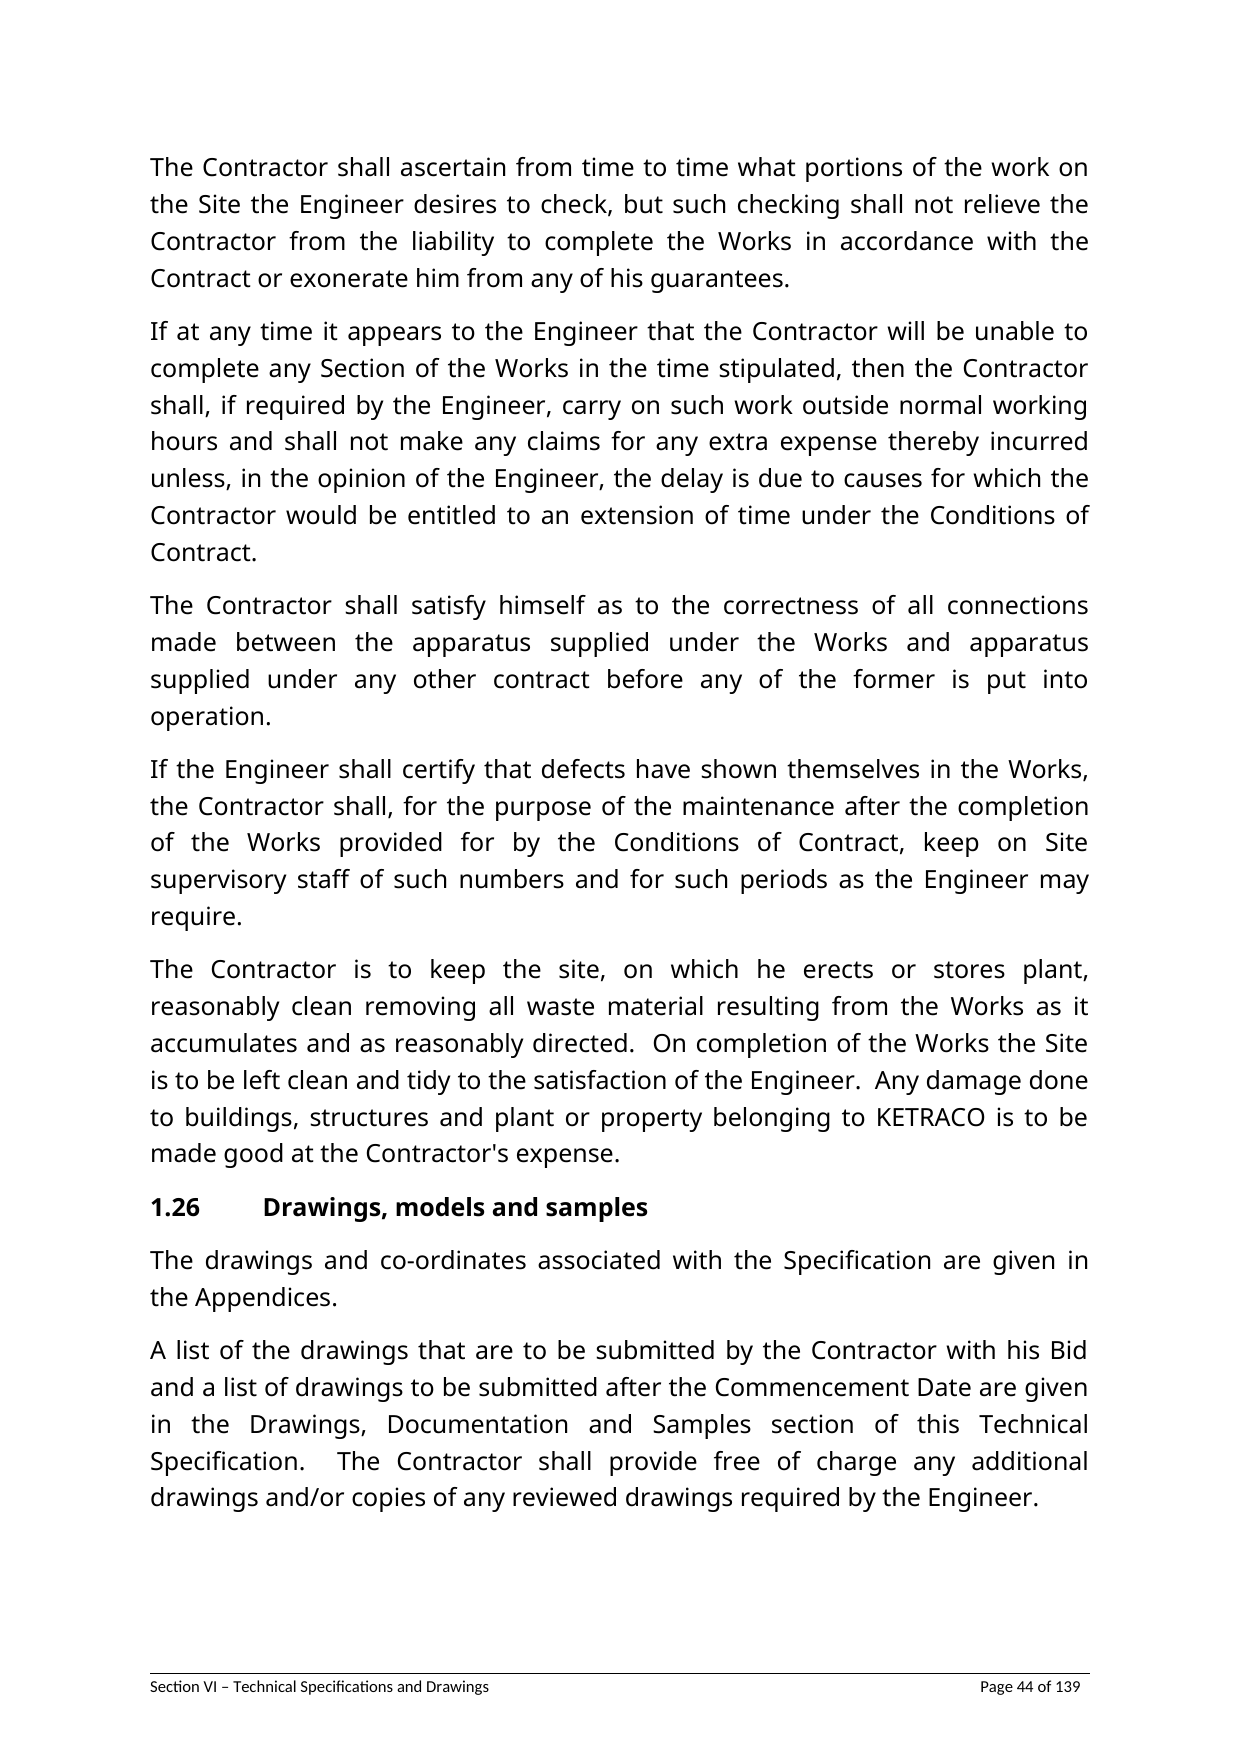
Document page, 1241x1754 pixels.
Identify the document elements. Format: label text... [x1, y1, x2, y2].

text The drawings and co-ordinates associated with the Specification are given in the Appendices. [150, 1243, 1090, 1314]
text The Contractor is to keep the site, on which he erects or stores plant, reasonably clean removing all waste material resulting from the Works as it accumulates and as reasonably directed. On completion of the Works the Site is to be left clean and tidy to the satisfaction of the Engineer. Any damage done to buildings, structures and plant or property belonging to KETRACO is to be made good at the Contractor's expense. [150, 952, 1090, 1170]
text The Contractor shall ascertain from time to time what portions of the work on the Site the Engineer desires to check, but such checking shall not relieve the Contractor from the liability to complete the Works in accordance with the Contract or exonerate him from any of his guarantees. [150, 150, 1090, 294]
text A list of the drawings that are to be submitted by the Contractor with his Bid and a list of drawings to be submitted after the Commencement Date are given in the Drawings, Documentation and Samples section of this Technical Specification. The Contractor shall provide free of charge any additional drawings and/or copies of any reviewed drawings required by the Engineer. [150, 1333, 1090, 1514]
text If at any time it appears to the Engineer that the Contractor will be unable to complete any Section of the Works in the time stipulated, then the Contractor shall, if required by the Engineer, carry on such work outside normal working hours and shall not make any claims for any extra expense thereby incurred unless, in the opinion of the Engineer, the delay is due to causes for which the Contractor would be entitled to an extension of time under the Conditions of Contract. [150, 314, 1090, 568]
text If the Engineer shall certify that defects have shown themselves in the Works, the Contractor shall, for the purpose of the maintenance after the completion of the Works provided for by the Conditions of Contract, keep on Site supervisory staff of such numbers and for such periods as the Engineer may require. [150, 752, 1090, 933]
subtitle Drawings, models and samples [150, 1189, 1090, 1223]
text The Contractor shall satisfy himself as to the correctness of all connections made between the apparatus supplied under the Works and apparatus supplied under any other contract before any of the former is put into operation. [150, 588, 1090, 732]
